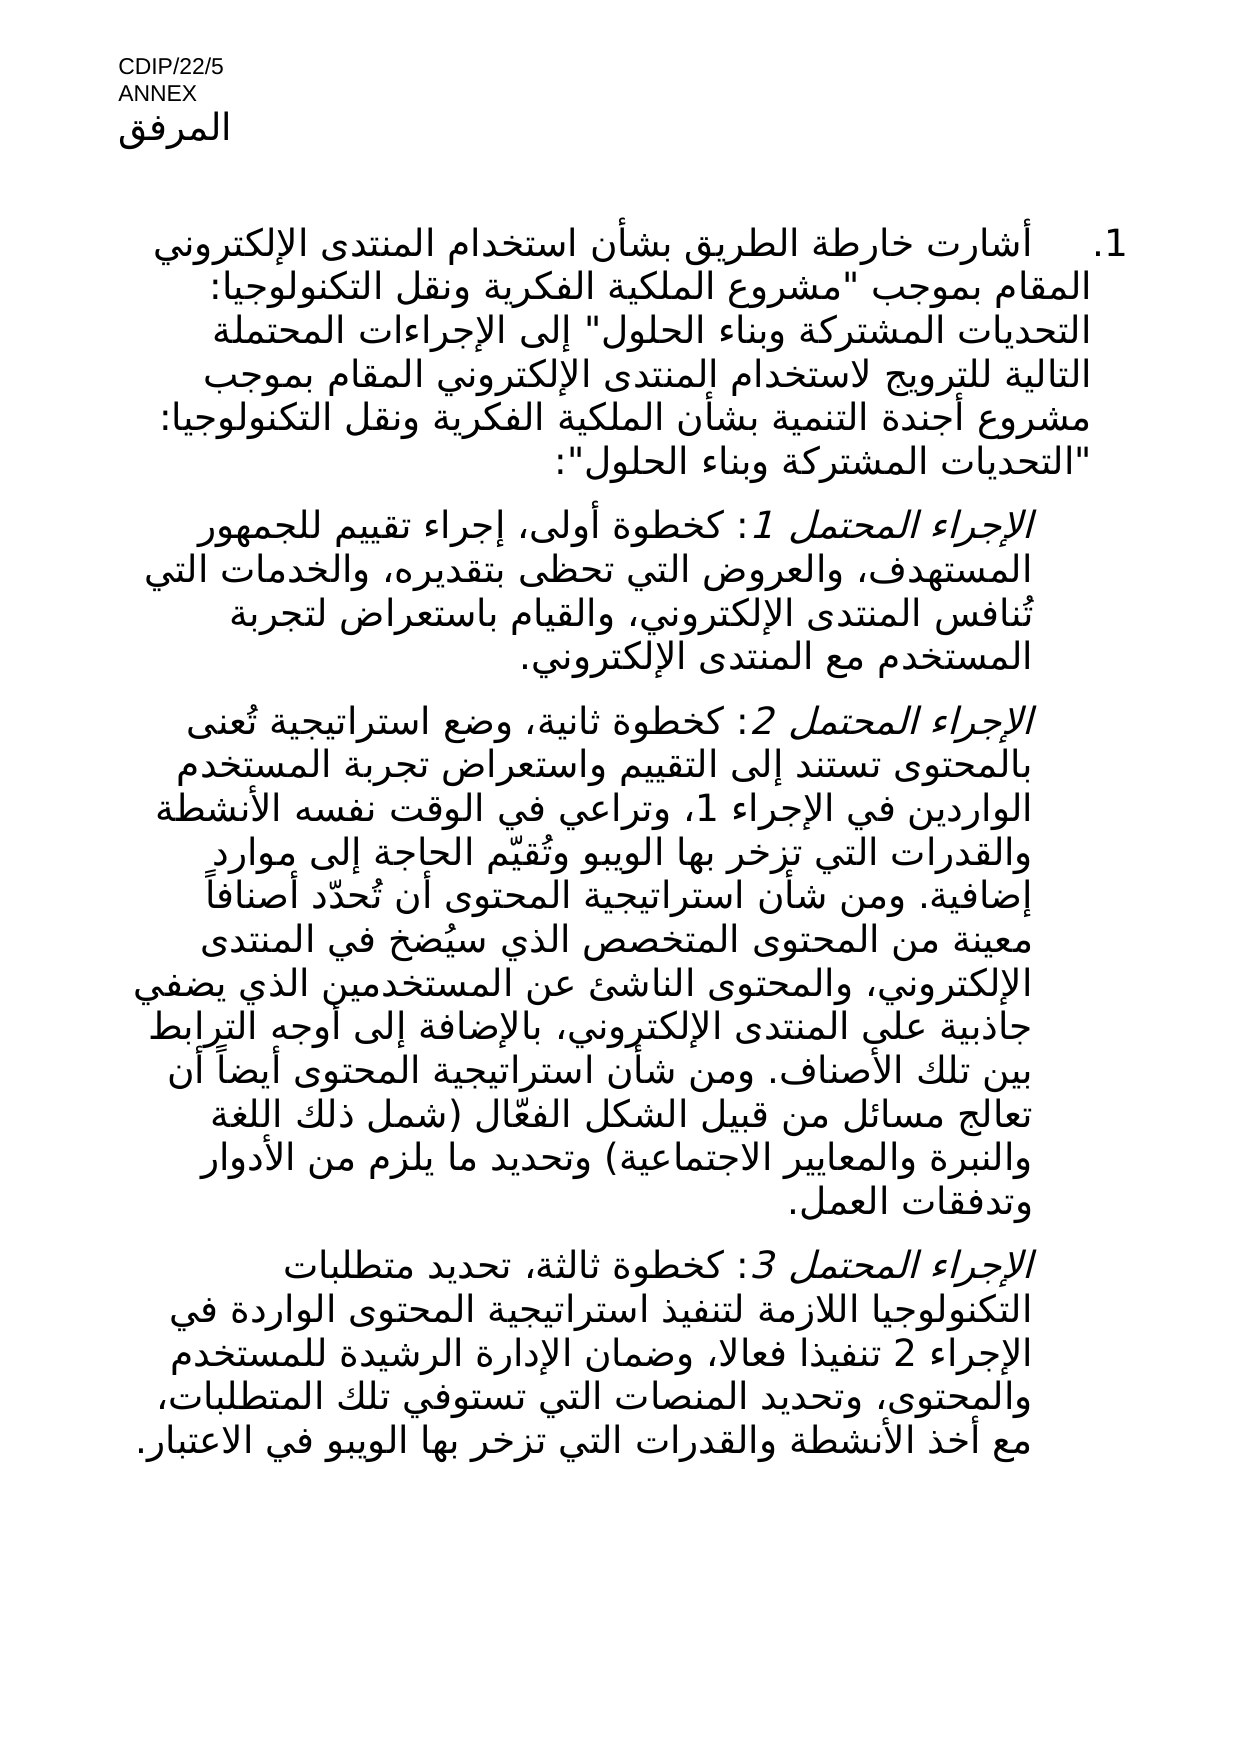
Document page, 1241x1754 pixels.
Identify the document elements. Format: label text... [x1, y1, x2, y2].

text الإجراء المحتمل 1: كخطوة أولى، إجراء تقييم للجمهور المستهدف، والعروض التي تحظى بتقديره، والخدمات التي تُنافس المنتدى الإلكتروني، والقيام باستعراض لتجربة المستخدم مع المنتدى الإلكتروني. [118, 504, 1033, 679]
text الإجراء المحتمل 3: كخطوة ثالثة، تحديد متطلبات التكنولوجيا اللازمة لتنفيذ استراتيجية المحتوى الواردة في الإجراء 2 تنفيذا فعالا، وضمان الإدارة الرشيدة للمستخدم والمحتوى، وتحديد المنصات التي تستوفي تلك المتطلبات، مع أخذ الأنشطة والقدرات التي تزخر بها الويبو في الاعتبار. [118, 1244, 1033, 1462]
text الإجراء المحتمل 2: كخطوة ثانية، وضع استراتيجية تُعنى بالمحتوى تستند إلى التقييم واستعراض تجربة المستخدم الواردين في الإجراء 1، وتراعي في الوقت نفسه الأنشطة والقدرات التي تزخر بها الويبو وتُقيّم الحاجة إلى موارد إضافية. ومن شأن استراتيجية المحتوى أن تُحدّد أصنافاً معينة من المحتوى المتخصص الذي سيُضخ في المنتدى الإلكتروني، والمحتوى الناشئ عن المستخدمين الذي يضفي جاذبية على المنتدى الإلكتروني، بالإضافة إلى أوجه الترابط بين تلك الأصناف. ومن شأن استراتيجية المحتوى أيضاً أن تعالج مسائل من قبيل الشكل الفعّال (شمل ذلك اللغة والنبرة والمعايير الاجتماعية) وتحديد ما يلزم من الأدوار وتدفقات العمل. [118, 699, 1033, 1223]
list أشارت خارطة الطريق بشأن استخدام المنتدى الإلكتروني المقام بموجب "مشروع الملكية الفكرية ونقل التكنولوجيا: التحديات المشتركة وبناء الحلول" إلى الإجراءات المحتملة التالية للترويج لاستخدام المنتدى الإلكتروني المقام بموجب مشروع أجندة التنمية بشأن الملكية الفكرية ونقل التكنولوجيا: "التحديات المشتركة وبناء الحلول": [118, 221, 1092, 483]
